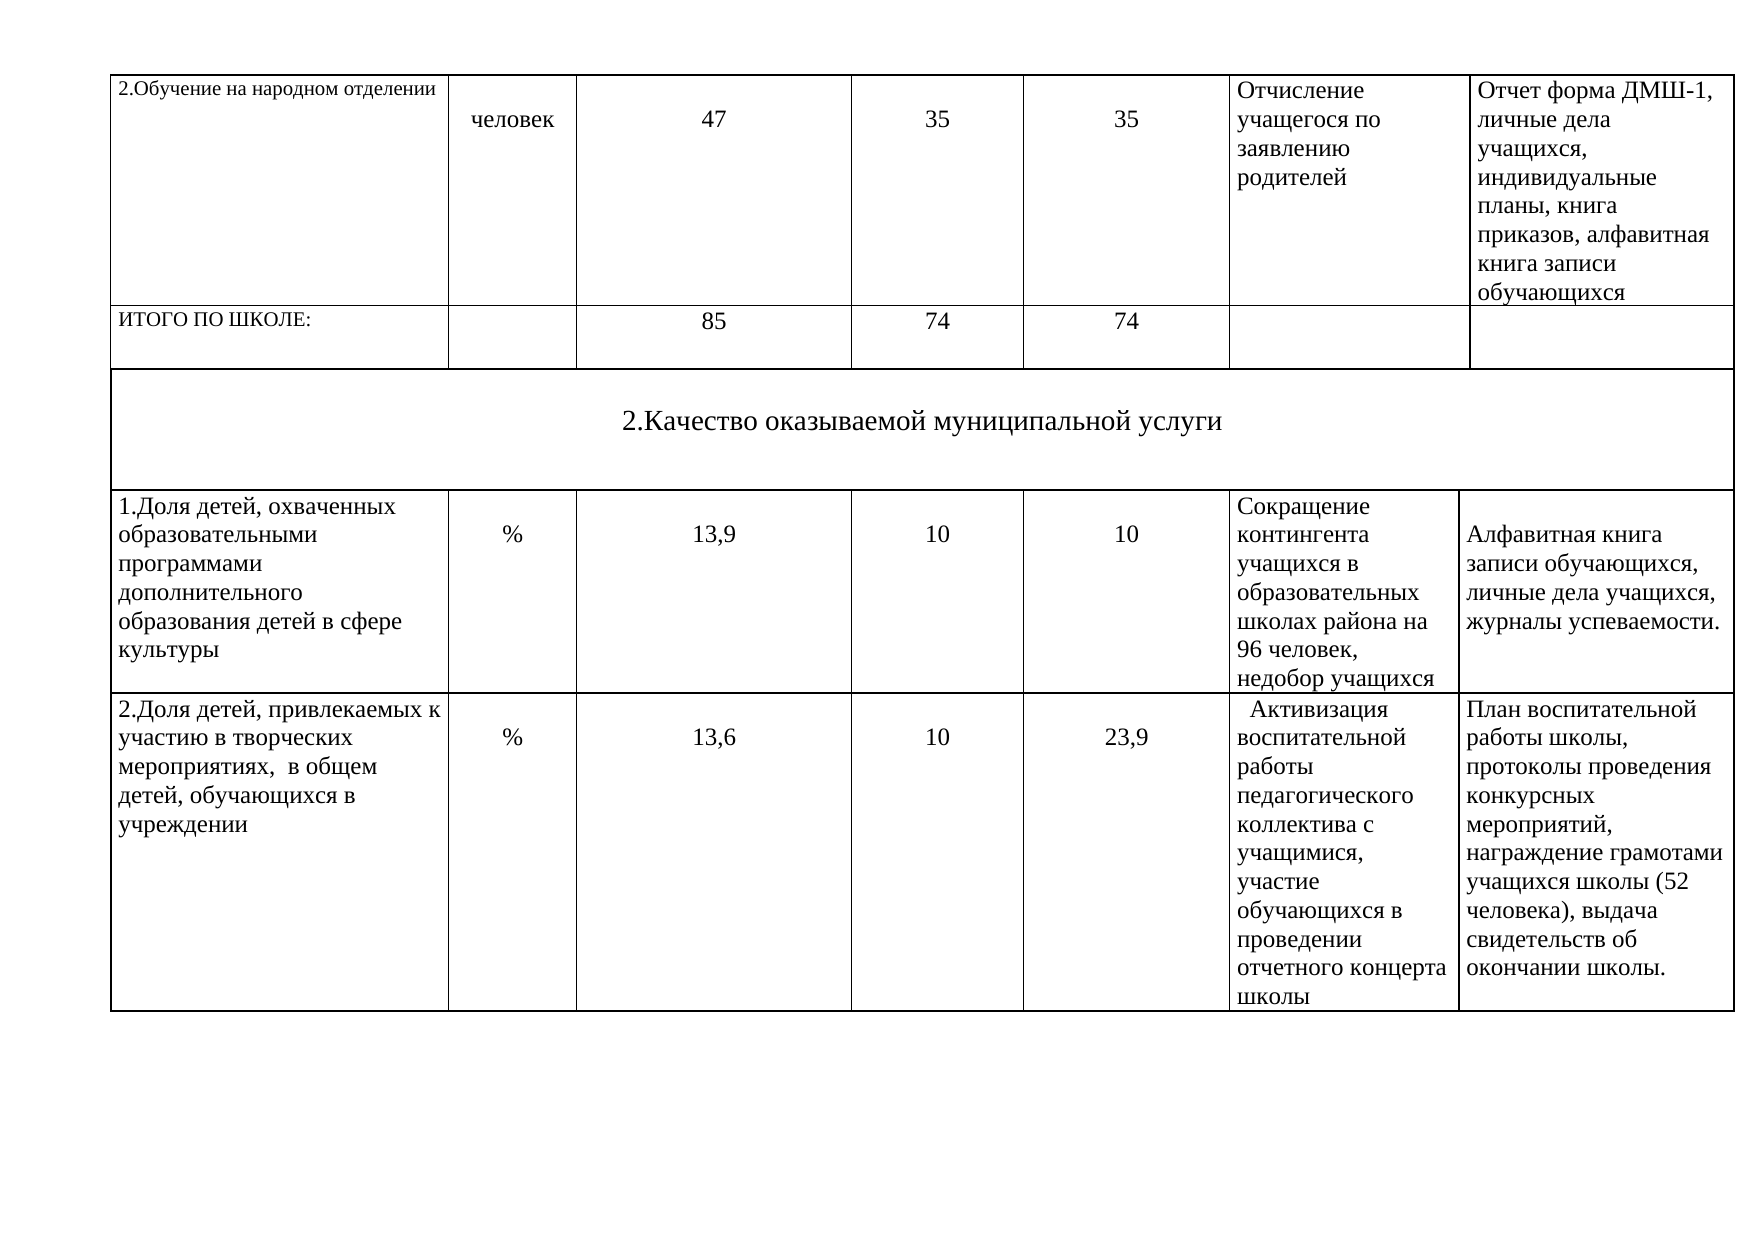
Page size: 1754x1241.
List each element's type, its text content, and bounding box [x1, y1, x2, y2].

table_cell 74 [1024, 306, 1229, 368]
table_cell 2.Обучение на народном отделении [111, 76, 448, 305]
table_cell [449, 306, 576, 368]
table_cell [1471, 306, 1733, 368]
table_cell ИТОГО ПО ШКОЛЕ: [111, 306, 448, 368]
table_cell Активизация воспитательной работы педагогического коллектива с учащимися, участие обучающихся в проведении отчетного концерта школы [1230, 694, 1458, 1010]
table_cell Отчет форма ДМШ-1, личные дела учащихся, индивидуальные планы, книга приказов, алфавитная книга записи обучающихся [1471, 76, 1733, 305]
table_cell 47 [577, 76, 851, 305]
table_cell Отчисление учащегося по заявлению родителей [1230, 76, 1469, 305]
table_cell 23,9 [1024, 694, 1229, 1010]
table_cell % [449, 491, 576, 692]
table_cell 10 [1024, 491, 1229, 692]
table_cell Сокращение контингента учащихся в образовательных школах района на 96 человек, недобор учащихся [1230, 491, 1458, 692]
table_cell [1230, 306, 1469, 368]
table_cell 13,6 [577, 694, 851, 1010]
table_cell 85 [577, 306, 851, 368]
table_cell 10 [852, 491, 1023, 692]
table_cell 35 [852, 76, 1023, 305]
table_cell 74 [852, 306, 1023, 368]
table_cell 2.Доля детей, привлекаемых к участию в творческих мероприятиях, в общем детей, обучающихся в учреждении [112, 694, 448, 1010]
table_cell % [449, 694, 576, 1010]
table_cell 13,9 [577, 491, 851, 692]
table_cell Алфавитная книга записи обучающихся, личные дела учащихся, журналы успеваемости. [1460, 491, 1733, 692]
table_cell План воспитательной работы школы, протоколы проведения конкурсных мероприятий, награждение грамотами учащихся школы (52 человека), выдача свидетельств об окончании школы. [1460, 694, 1733, 1010]
table_cell человек [449, 76, 576, 305]
table_cell 10 [852, 694, 1023, 1010]
table_cell 2.Качество оказываемой муниципальной услуги [112, 370, 1733, 489]
table_cell 1.Доля детей, охваченных образовательными программами дополнительного образования детей в сфере культуры [112, 491, 448, 692]
table_cell 35 [1024, 76, 1229, 305]
